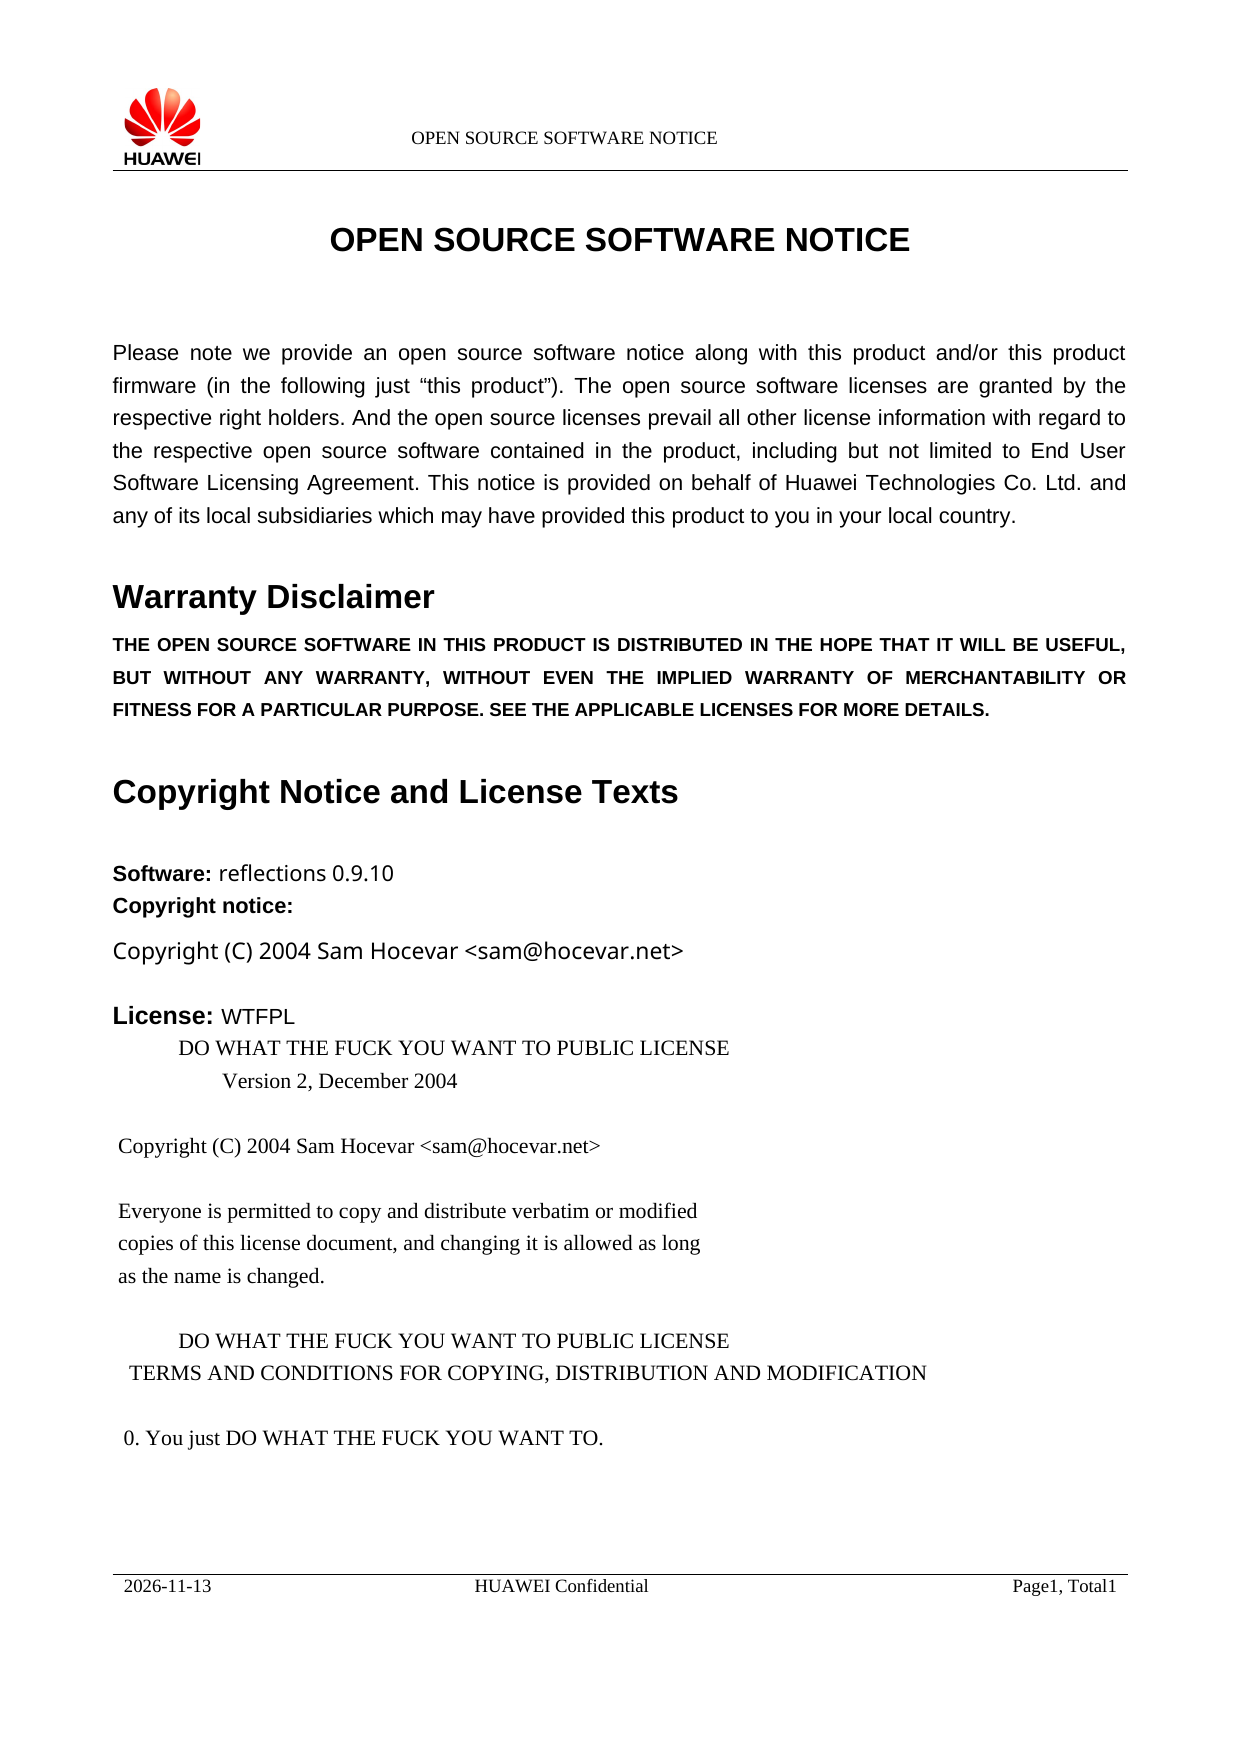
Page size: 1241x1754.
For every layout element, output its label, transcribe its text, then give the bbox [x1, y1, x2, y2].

text Please note we provide an open source software notice along with this product and/or this product firmware (in the following just “this product”). The open source software licenses are granted by the respective right holders. And the open source licenses prevail all other license information with regard to the respective open source software contained in the product, including but not limited to End User Software Licensing Agreement. This notice is provided on behalf of Huawei Technologies Co. Ltd. and any of its local subsidiaries which may have provided this product to you in your local country. [112, 336, 1128, 531]
text Warranty Disclaimer [112, 564, 1128, 629]
text Copyright Notice and License Texts [112, 759, 1128, 824]
text OPEN SOURCE SOFTWARE NOTICE [112, 206, 1128, 271]
text License: WTFPL [112, 999, 1128, 1031]
title Software: reflections 0.9.10 [112, 856, 1128, 889]
text DO WHAT THE FUCK YOU WANT TO PUBLIC LICENSE Version 2, December 2004 Copyright (C) 2004 Sam Hocevar <sam@hocevar.net> Everyone is permitted to copy and distribute verbatim or modified copies of this license document, and changing it is allowed as long as the name is changed. DO WHAT THE FUCK YOU WANT TO PUBLIC LICENSE TERMS AND CONDITIONS FOR COPYING, DISTRIBUTION AND MODIFICATION 0. You just DO WHAT THE FUCK YOU WANT TO. [112, 1031, 1128, 1551]
text Copyright (C) 2004 Sam Hocevar <sam@hocevar.net> [112, 934, 1128, 999]
picture [124, 88, 201, 165]
text Copyright notice: [112, 889, 1128, 921]
text The open source software in this product is distributed in the hope that it will be useful, but WITHOUT ANY WARRANTY, without even the implied warranty of MERCHANTABILITY or FITNESS FOR A PARTICULAR PURPOSE. See the applicable licenses for more details. [112, 629, 1128, 726]
